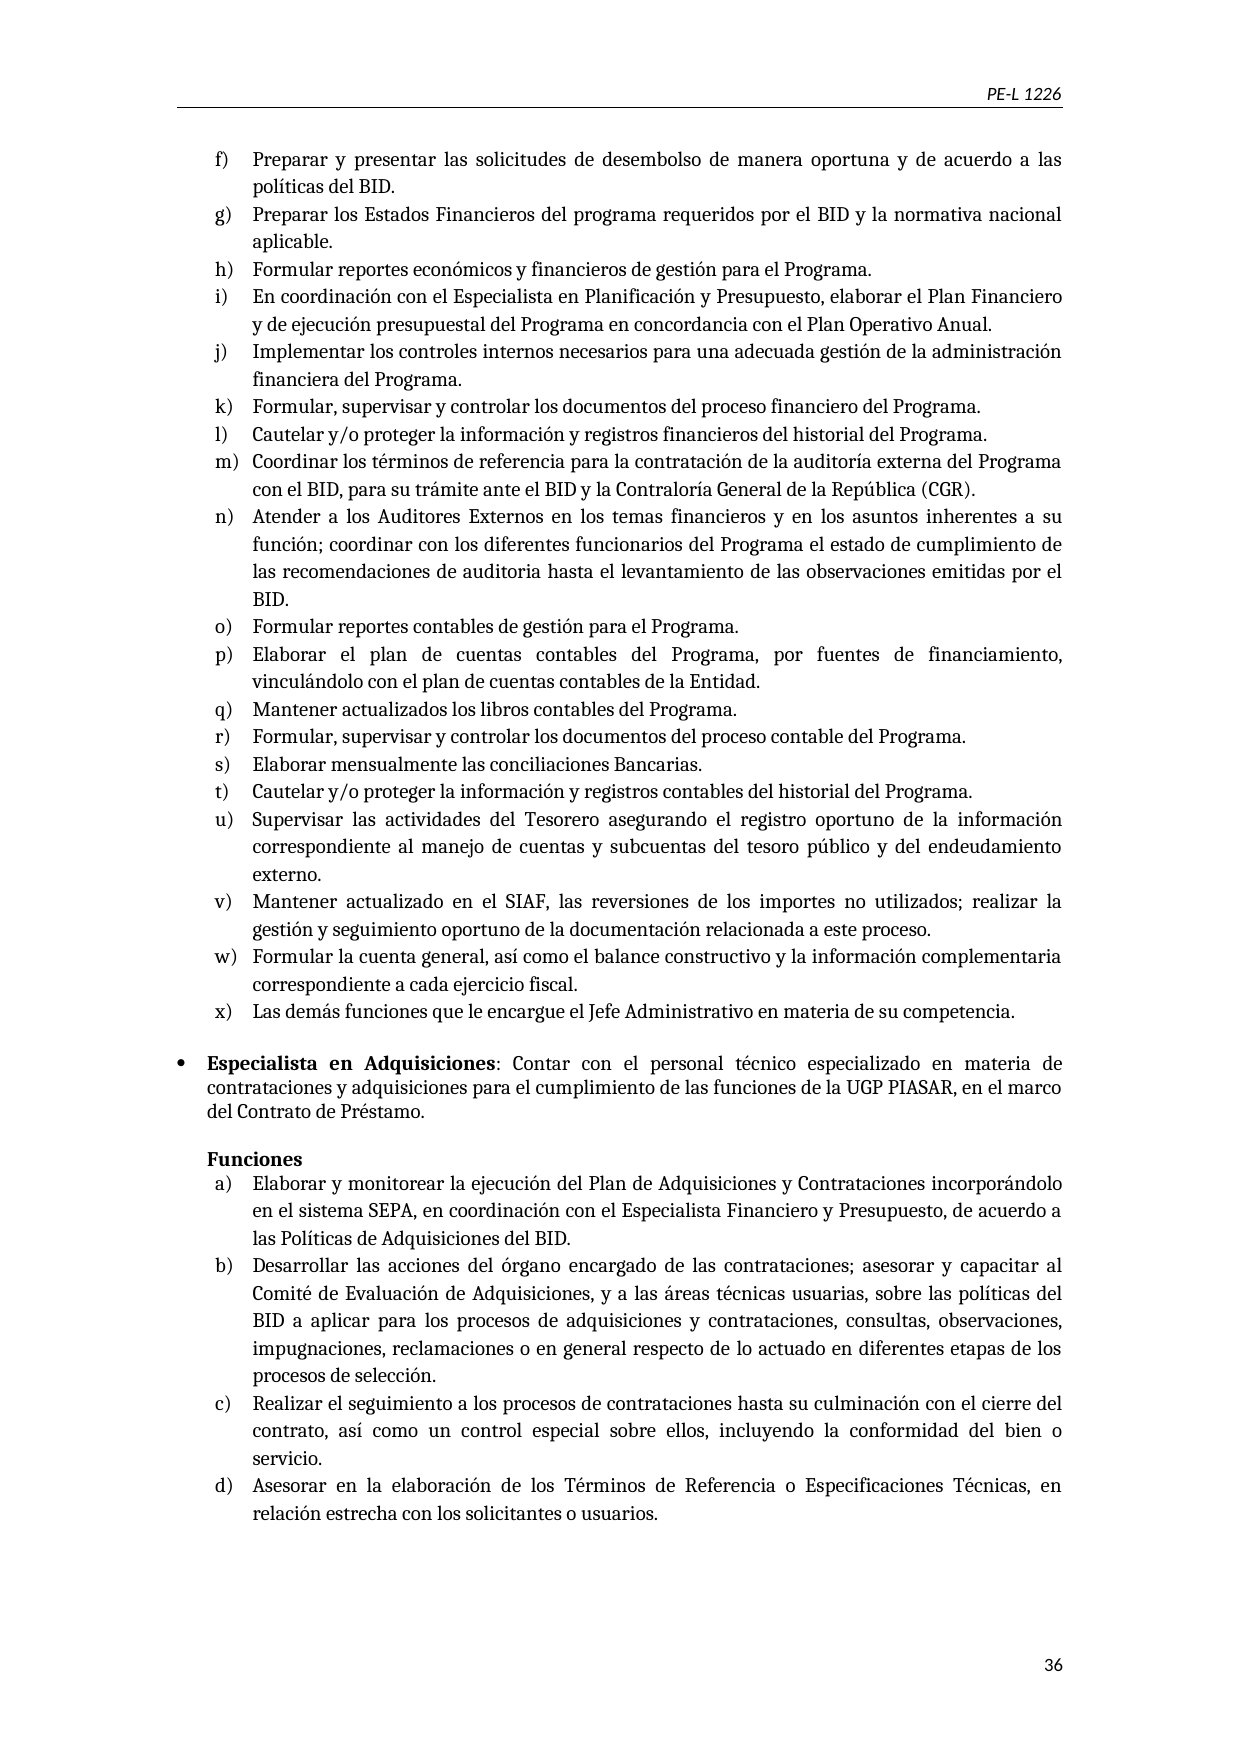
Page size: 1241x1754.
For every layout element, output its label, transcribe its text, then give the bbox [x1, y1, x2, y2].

list Cautelar y/o proteger la información y registros contables del historial del Programa. [215, 780, 1063, 804]
list Supervisar las actividades del Tesorero asegurando el registro oportuno de la información correspondiente al manejo de cuentas y subcuentas del tesoro público y del endeudamiento externo. [215, 808, 1063, 887]
list Coordinar los términos de referencia para la contratación de la auditoría externa del Programa con el BID, para su trámite ante el BID y la Contraloría General de la República (CGR). [215, 450, 1063, 502]
list Cautelar y/o proteger la información y registros financieros del historial del Programa. [215, 423, 1063, 447]
list Las demás funciones que le encargue el Jefe Administrativo en materia de su competencia. [215, 1000, 1063, 1024]
list Mantener actualizados los libros contables del Programa. [215, 698, 1063, 722]
list Atender a los Auditores Externos en los temas financieros y en los asuntos inherentes a su función; coordinar con los diferentes funcionarios del Programa el estado de cumplimiento de las recomendaciones de auditoria hasta el levantamiento de las observaciones emitidas por el BID. [215, 505, 1063, 612]
list Elaborar mensualmente las conciliaciones Bancarias. [215, 753, 1063, 777]
list Formular reportes económicos y financieros de gestión para el Programa. [215, 258, 1063, 282]
list Mantener actualizado en el SIAF, las reversiones de los importes no utilizados; realizar la gestión y seguimiento oportuno de la documentación relacionada a este proceso. [215, 890, 1063, 942]
list Preparar los Estados Financieros del programa requeridos por el BID y la normativa nacional aplicable. [215, 203, 1063, 254]
list Desarrollar las acciones del órgano encargado de las contrataciones; asesorar y capacitar al Comité de Evaluación de Adquisiciones, y a las áreas técnicas usuarias, sobre las políticas del BID a aplicar para los procesos de adquisiciones y contrataciones, consultas, observaciones, impugnaciones, reclamaciones o en general respecto de lo actuado en diferentes etapas de los procesos de selección. [215, 1254, 1063, 1388]
list Elaborar el plan de cuentas contables del Programa, por fuentes de financiamiento, vinculándolo con el plan de cuentas contables de la Entidad. [215, 643, 1063, 694]
list Asesorar en la elaboración de los Términos de Referencia o Especificaciones Técnicas, en relación estrecha con los solicitantes o usuarios. [215, 1474, 1063, 1525]
list Formular la cuenta general, así como el balance constructivo y la información complementaria correspondiente a cada ejercicio fiscal. [215, 945, 1063, 997]
list En coordinación con el Especialista en Planificación y Presupuesto, elaborar el Plan Financiero y de ejecución presupuestal del Programa en concordancia con el Plan Operativo Anual. [215, 285, 1063, 337]
list Realizar el seguimiento a los procesos de contrataciones hasta su culminación con el cierre del contrato, así como un control especial sobre ellos, incluyendo la conformidad del bien o servicio. [215, 1391, 1063, 1470]
list Formular, supervisar y controlar los documentos del proceso financiero del Programa. [215, 395, 1063, 419]
list Formular, supervisar y controlar los documentos del proceso contable del Programa. [215, 725, 1063, 749]
list Elaborar y monitorear la ejecución del Plan de Adquisiciones y Contrataciones incorporándolo en el sistema SEPA, en coordinación con el Especialista Financiero y Presupuesto, de acuerdo a las Políticas de Adquisiciones del BID. [215, 1171, 1063, 1250]
list Implementar los controles internos necesarios para una adecuada gestión de la administración financiera del Programa. [215, 340, 1063, 392]
list Formular reportes contables de gestión para el Programa. [215, 615, 1063, 639]
list Preparar y presentar las solicitudes de desembolso de manera oportuna y de acuerdo a las políticas del BID. [215, 148, 1063, 199]
text Funciones [207, 1147, 1063, 1171]
list Especialista en Adquisiciones: Contar con el personal técnico especializado en materia de contrataciones y adquisiciones para el cumplimiento de las funciones de la UGP PIASAR, en el marco del Contrato de Préstamo. [177, 1052, 1063, 1123]
